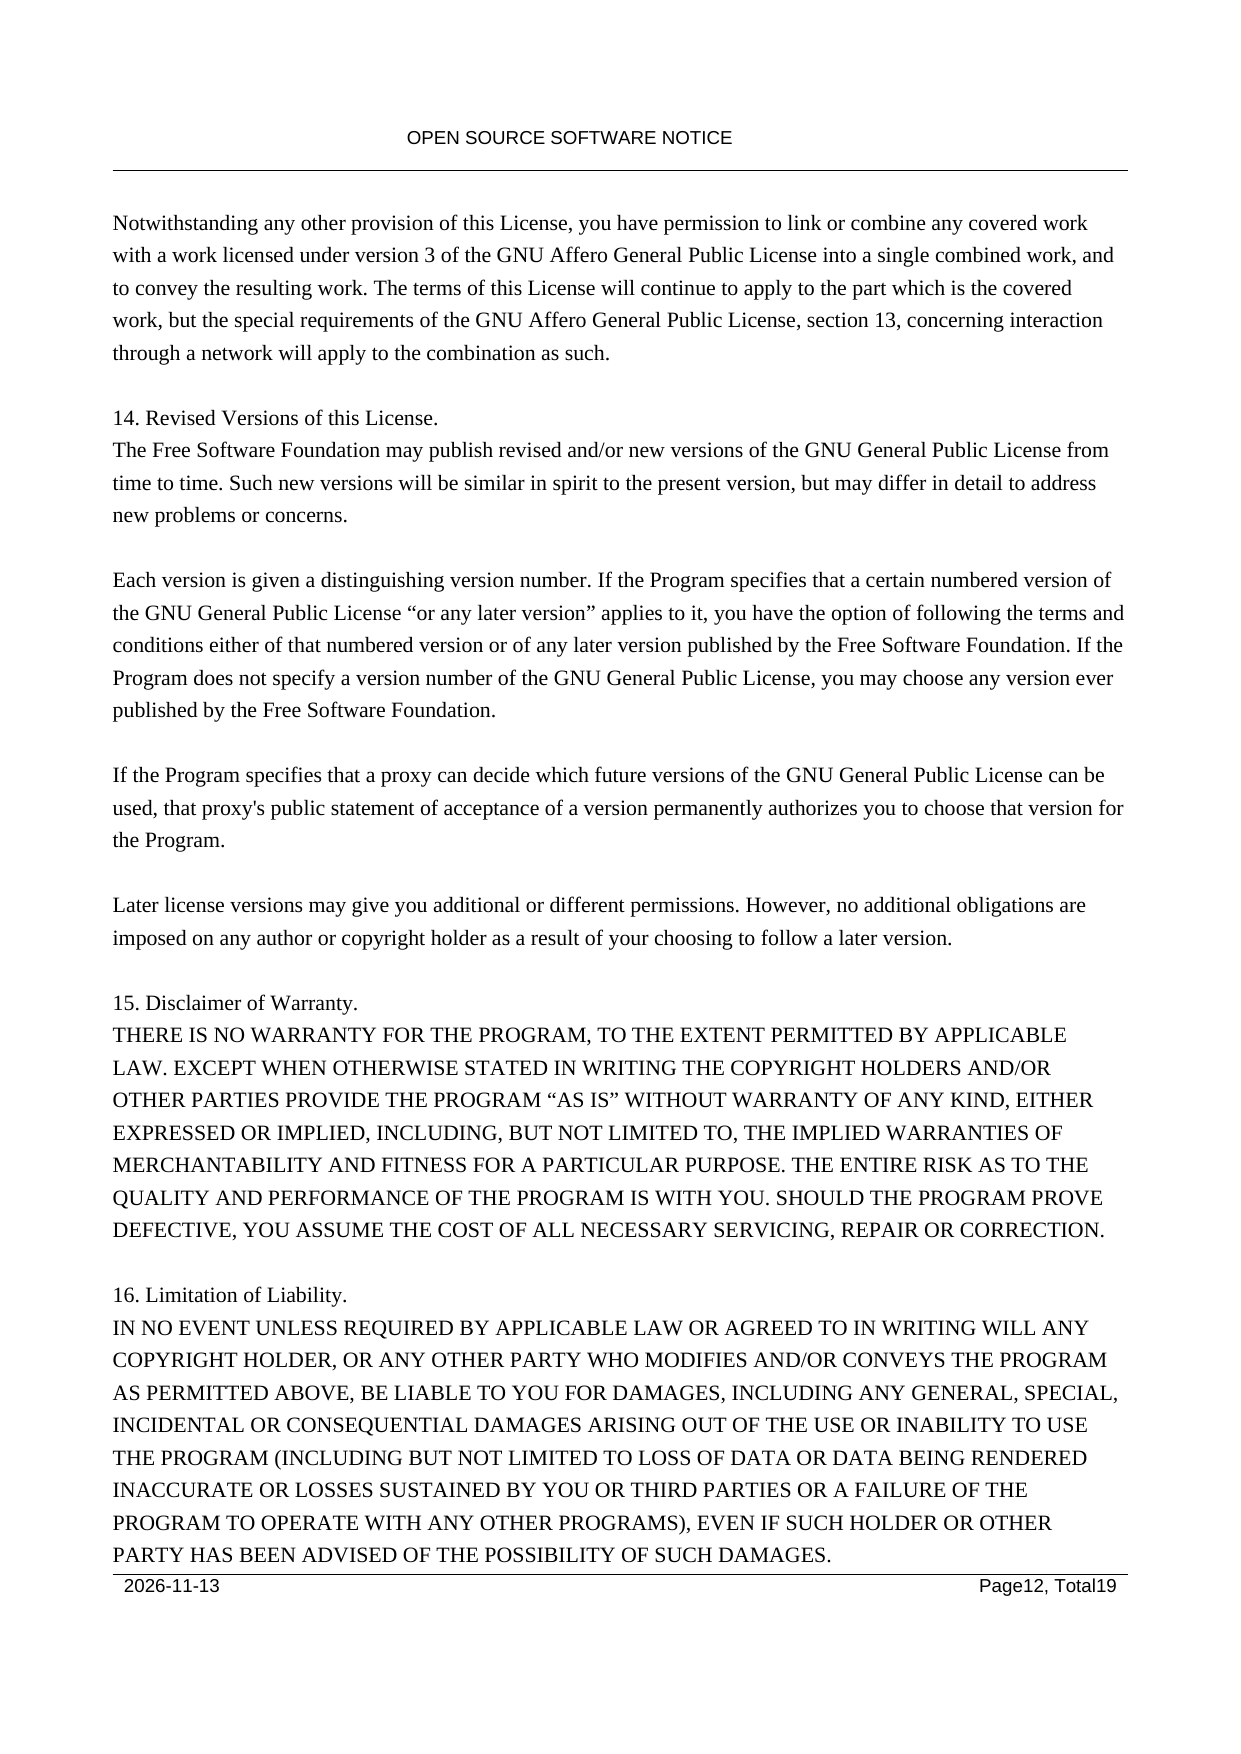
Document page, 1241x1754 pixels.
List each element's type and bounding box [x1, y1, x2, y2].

text [112, 206, 1128, 1571]
